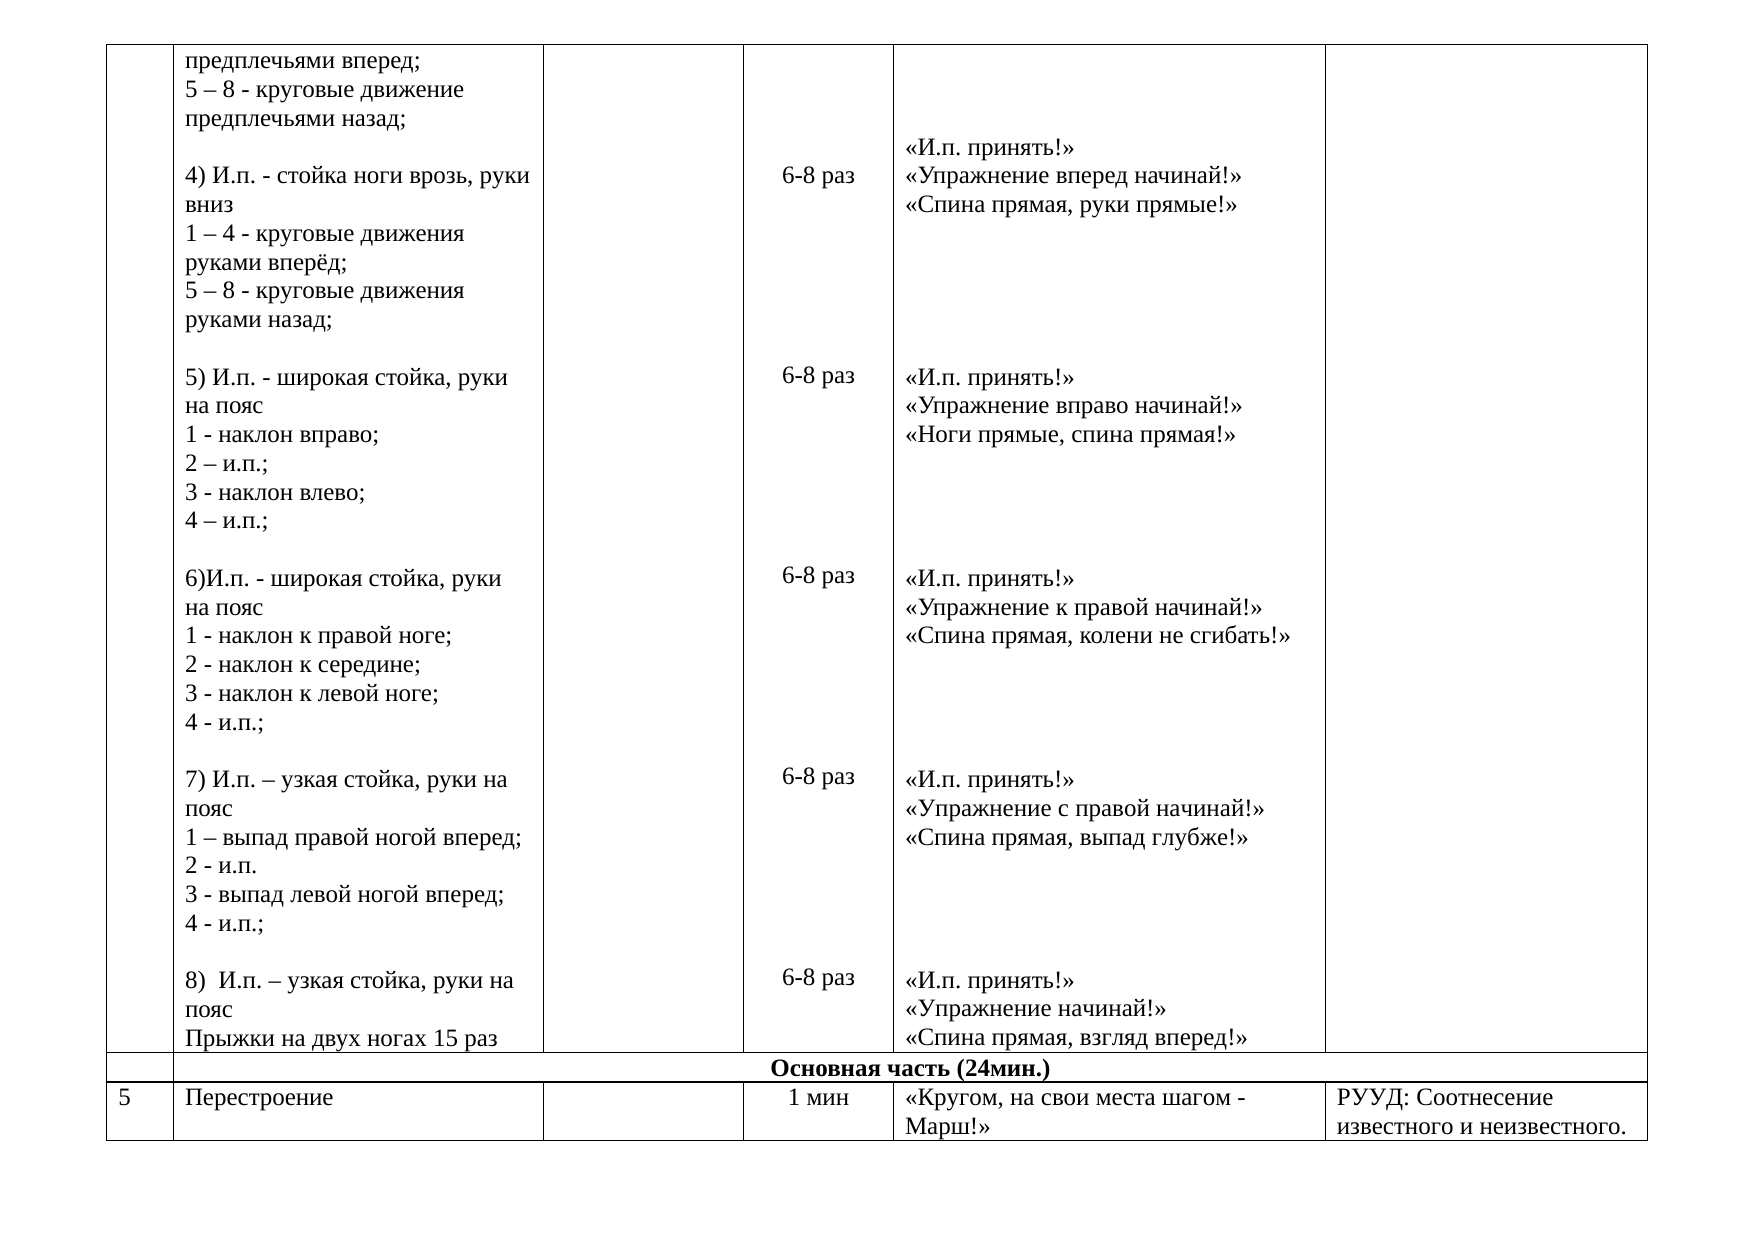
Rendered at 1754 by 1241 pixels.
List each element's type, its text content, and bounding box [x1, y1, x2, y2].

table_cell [894, 45, 1325, 1052]
table_cell Основная часть (24мин.) [174, 1053, 1647, 1081]
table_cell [1326, 1083, 1647, 1140]
table_cell 5 [107, 1083, 173, 1140]
table_cell [544, 45, 743, 1052]
table_cell [107, 1053, 173, 1081]
table_cell [544, 1083, 743, 1140]
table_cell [894, 1083, 1325, 1140]
table_cell 4 [107, 45, 173, 1052]
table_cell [174, 45, 543, 1052]
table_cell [744, 45, 893, 1052]
table_cell 1 мин [744, 1083, 893, 1140]
table_cell Перестроение [174, 1083, 543, 1140]
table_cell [1326, 45, 1647, 1052]
